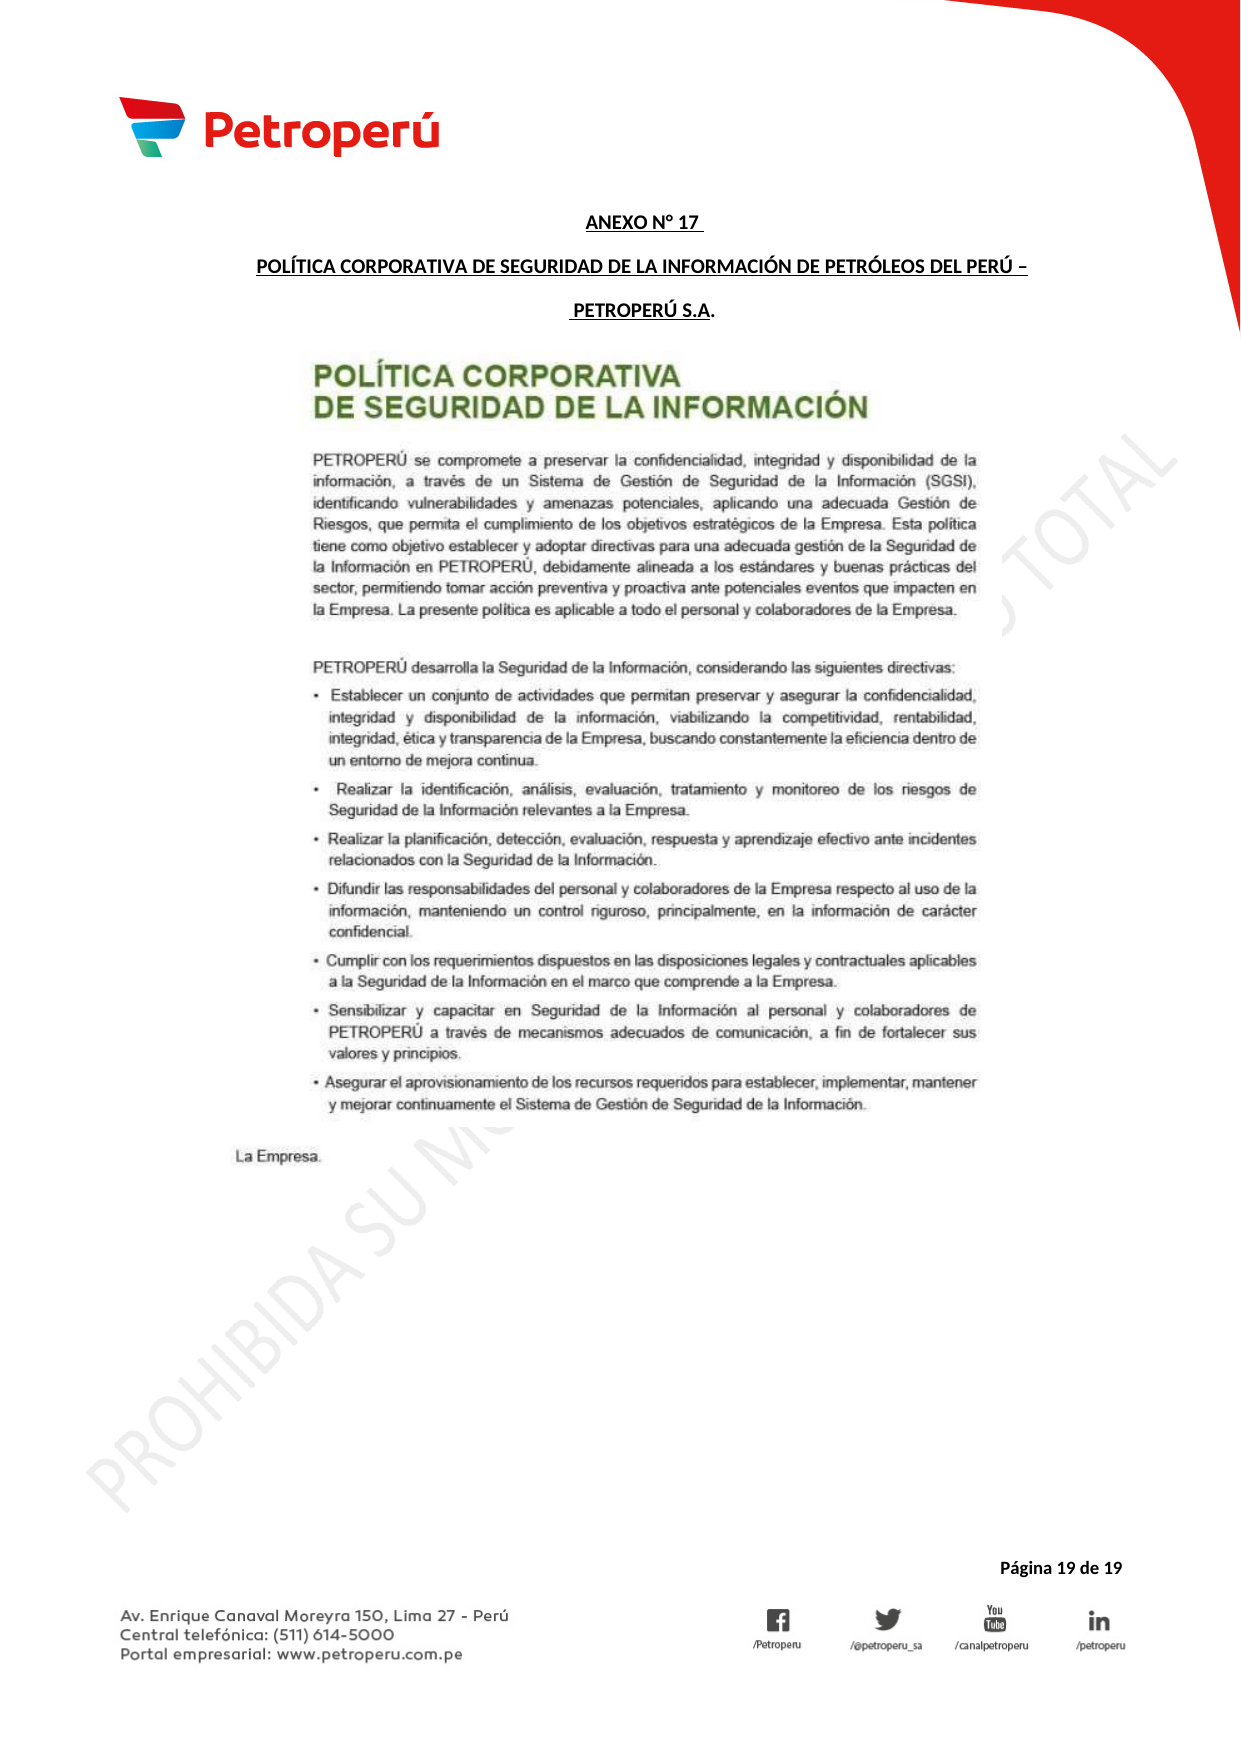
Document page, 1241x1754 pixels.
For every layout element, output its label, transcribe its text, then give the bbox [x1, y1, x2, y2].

text POLÍTICA CORPORATIVA DE SEGURIDAD DE LA INFORMACIÓN DE PETRÓLEOS DEL PERÚ – [205, 253, 1079, 279]
picture [1, 0, 1241, 1513]
text ANEXO N° 17 [205, 209, 1079, 234]
text PETROPERÚ S.A. [162, 297, 1122, 323]
picture [1, 1596, 1241, 1751]
